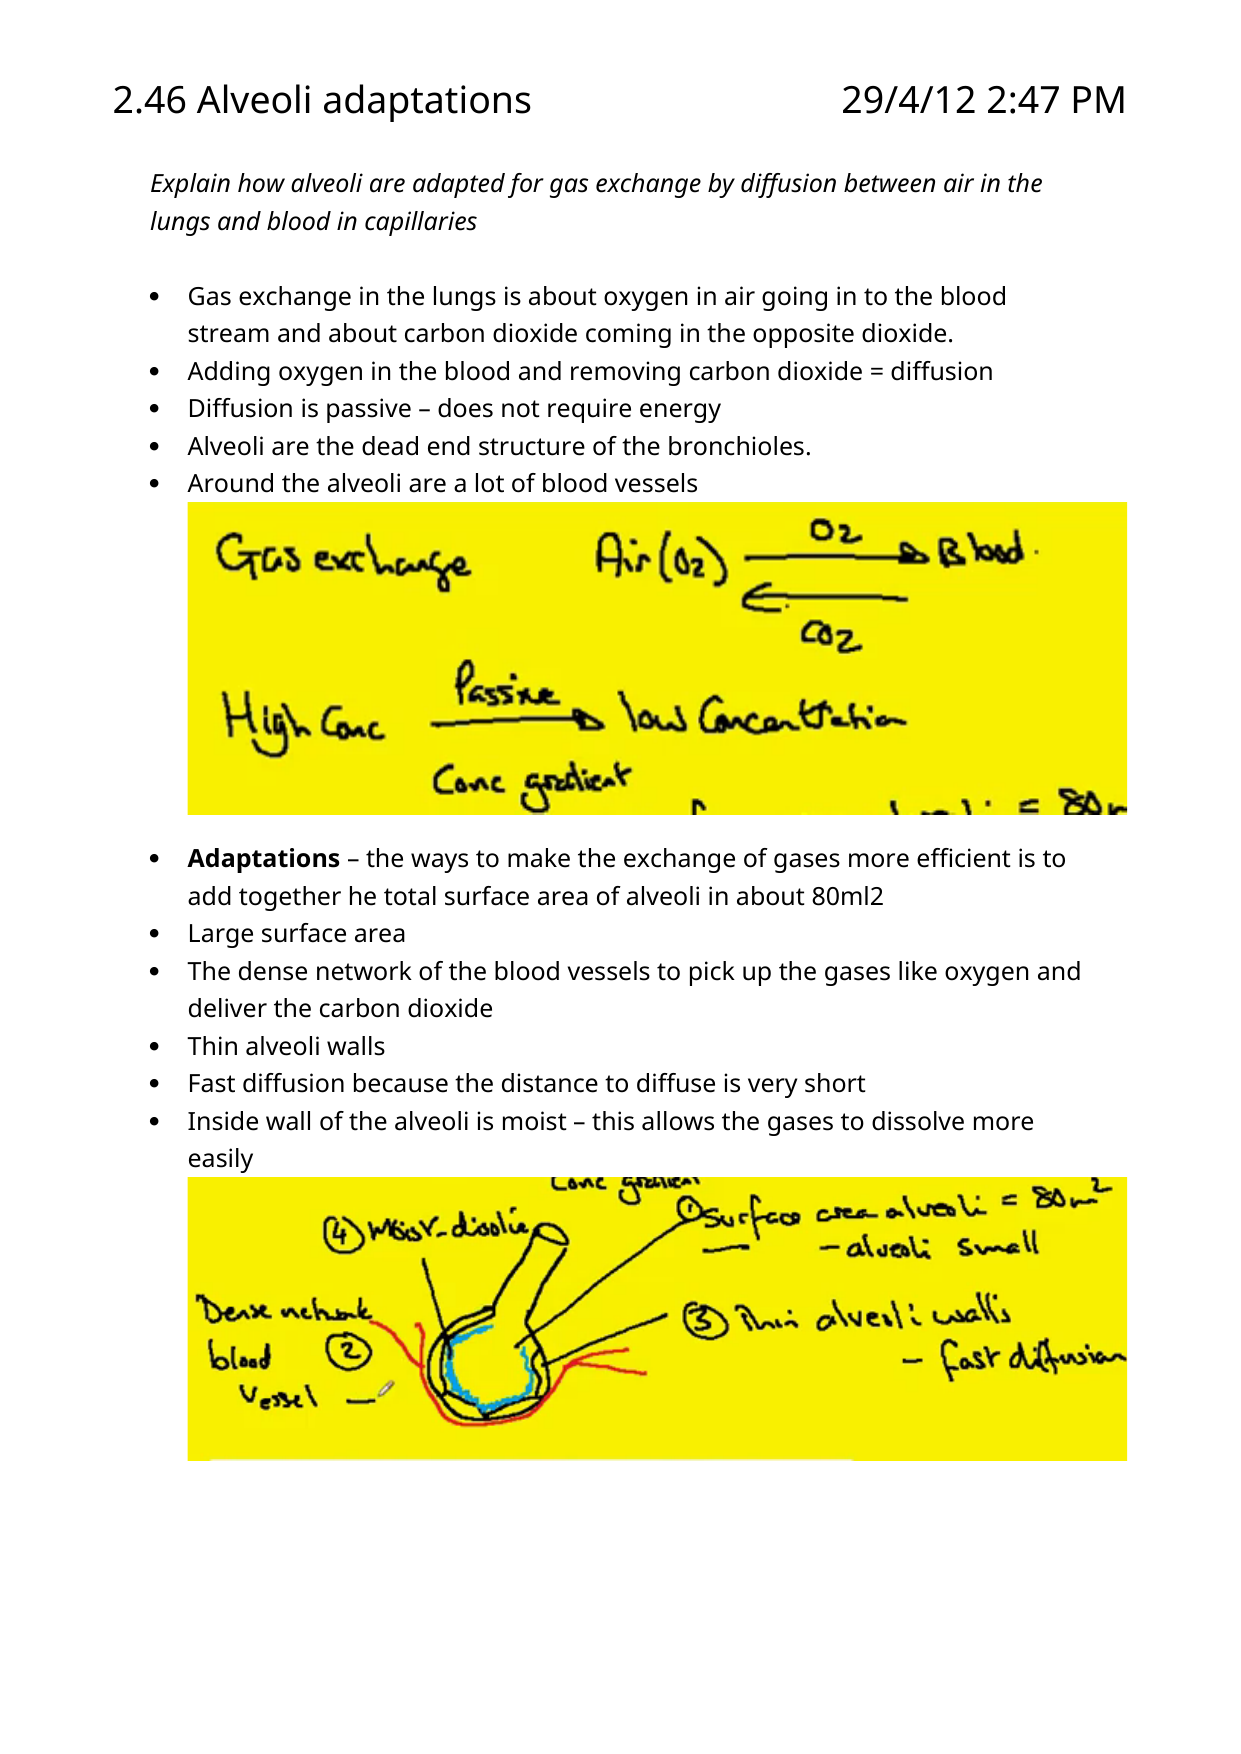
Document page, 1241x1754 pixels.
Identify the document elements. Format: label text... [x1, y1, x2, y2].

text Explain how alveoli are adapted for gas exchange by diffusion between air in the lungs and blood in capillaries [150, 164, 1090, 239]
list Gas exchange in the lungs is about oxygen in air going in to the blood stream and about carbon dioxide coming in the opposite dioxide. [150, 277, 1090, 352]
list Thin alveoli walls [150, 1027, 1090, 1064]
list Fast diffusion because the distance to diffuse is very short [150, 1064, 1090, 1102]
list Diffusion is passive – does not require energy [150, 389, 1090, 427]
picture [187, 1177, 1128, 1461]
list Large surface area [150, 914, 1090, 952]
picture [187, 502, 1128, 815]
list Alveoli are the dead end structure of the bronchioles. [150, 427, 1090, 464]
list The dense network of the blood vessels to pick up the gases like oxygen and deliver the carbon dioxide [150, 952, 1090, 1027]
list Inside wall of the alveoli is moist – this allows the gases to dissolve more easily [150, 1102, 1090, 1177]
list Adding oxygen in the blood and removing carbon dioxide = diffusion [150, 352, 1090, 389]
list Adaptations – the ways to make the exchange of gases more efficient is to add together he total surface area of alveoli in about 80ml2 [150, 839, 1090, 914]
